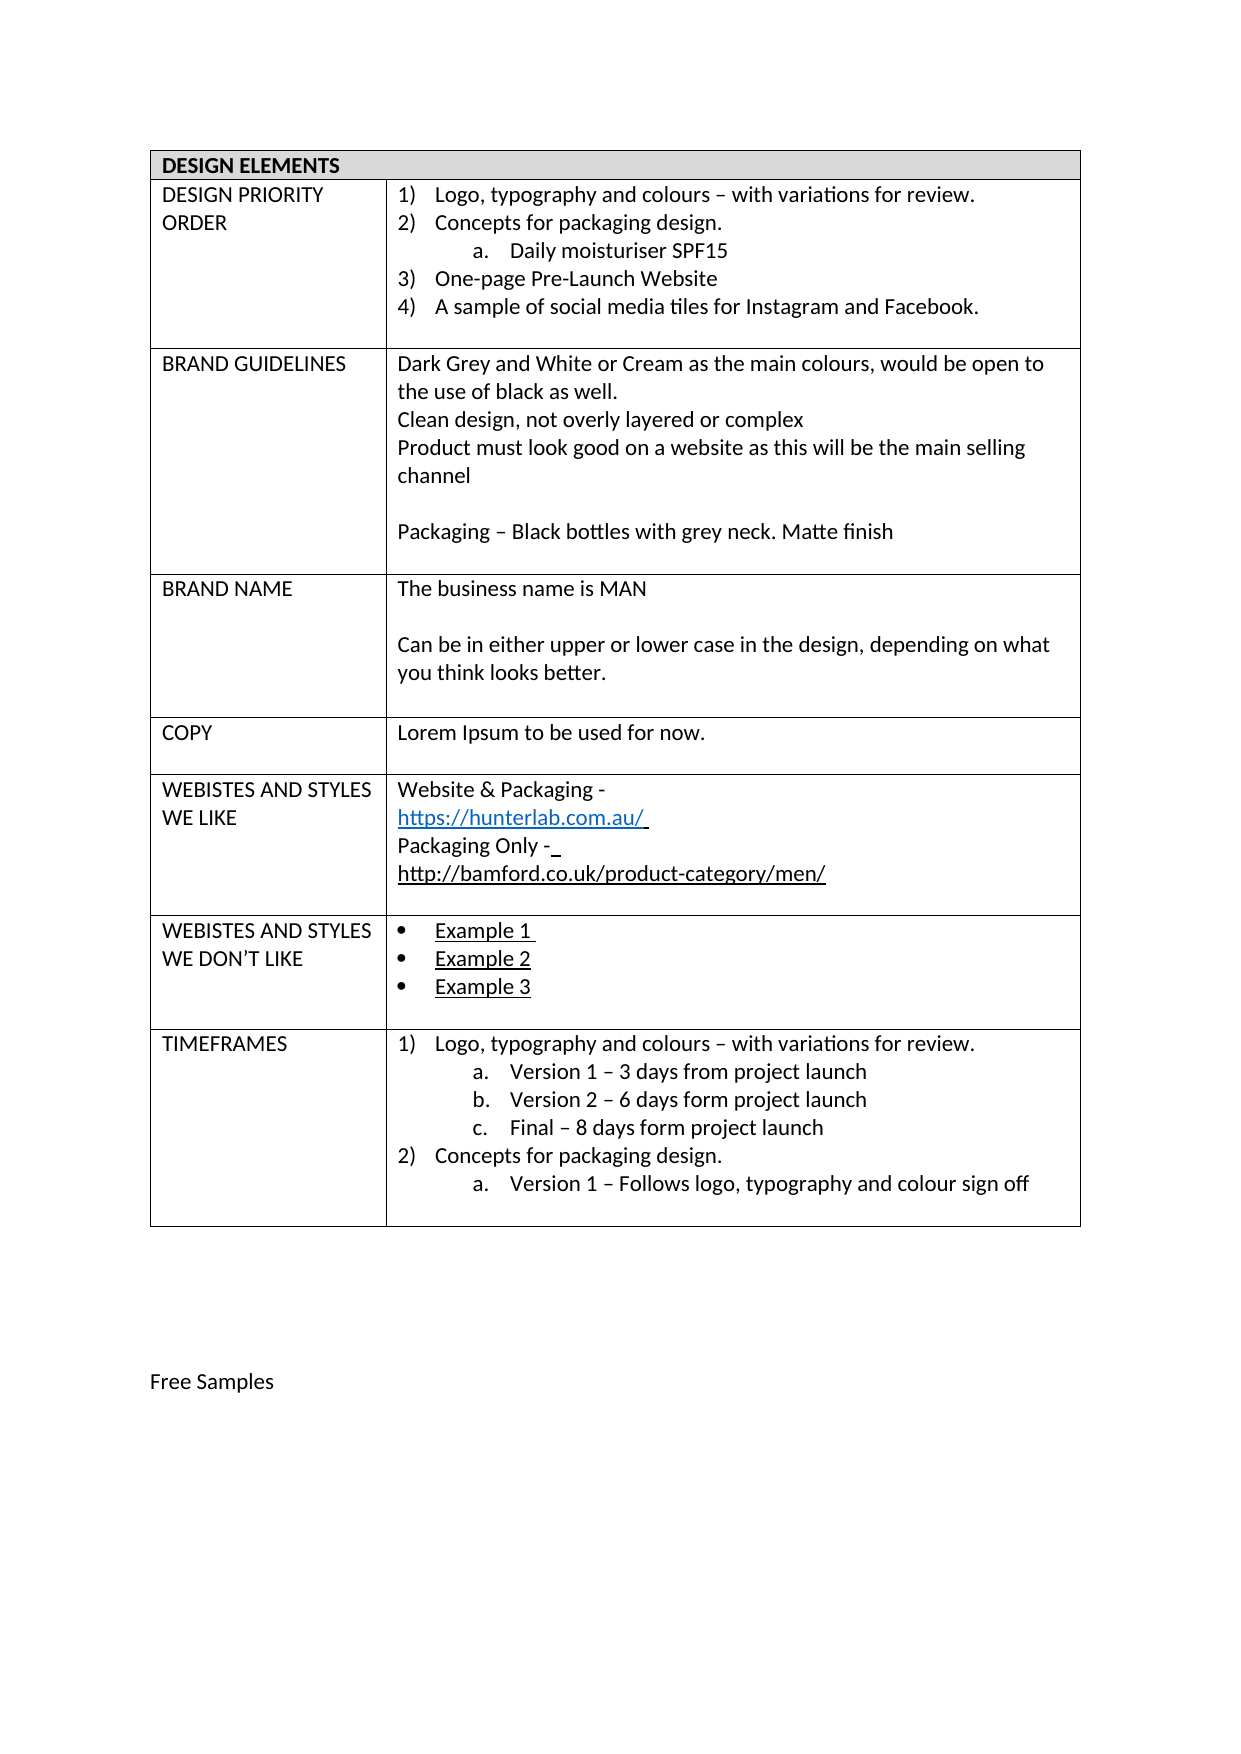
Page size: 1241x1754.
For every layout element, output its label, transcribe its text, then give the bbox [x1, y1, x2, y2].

table_cell Dark Grey and White or Cream as the main colours, would be open to the use of black as well. Clean design, not overly layered or complex Product must look good on a website as this will be the main selling channel Packaging – Black bottles with grey neck. Matte finish [387, 349, 1080, 573]
text Free Samples [150, 1367, 1090, 1395]
table_cell Logo, typography and colours – with variations for review. Version 1 – 3 days from project launch Version 2 – 6 days form project launch Final – 8 days form project launch Concepts for packaging design. Version 1 – Follows logo, typography and colour sign off [387, 1030, 1080, 1226]
table_cell COPY [151, 718, 386, 774]
table_cell BRAND NAME [151, 575, 386, 717]
table_cell TIMEFRAMES [151, 1030, 386, 1226]
table_cell Website & Packaging - https://hunterlab.com.au/ Packaging Only - http://bamford.co.uk/product-category/men/ [387, 775, 1080, 915]
table_cell Example 1 Example 2 Example 3 [387, 916, 1080, 1028]
table_cell Logo, typography and colours – with variations for review. Concepts for packaging design. Daily moisturiser SPF15 One-page Pre-Launch Website A sample of social media tiles for Instagram and Facebook. [387, 180, 1080, 348]
table_cell DESIGN PRIORITY ORDER [151, 180, 386, 348]
table_cell BRAND GUIDELINES [151, 349, 386, 573]
table_cell WEBISTES AND STYLES WE LIKE [151, 775, 386, 915]
table_cell The business name is MAN Can be in either upper or lower case in the design, depending on what you think looks better. [387, 575, 1080, 717]
table_cell Lorem Ipsum to be used for now. [387, 718, 1080, 774]
table_cell DESIGN ELEMENTS [151, 151, 1080, 179]
table_cell WEBISTES AND STYLES WE DON’T LIKE [151, 916, 386, 1028]
